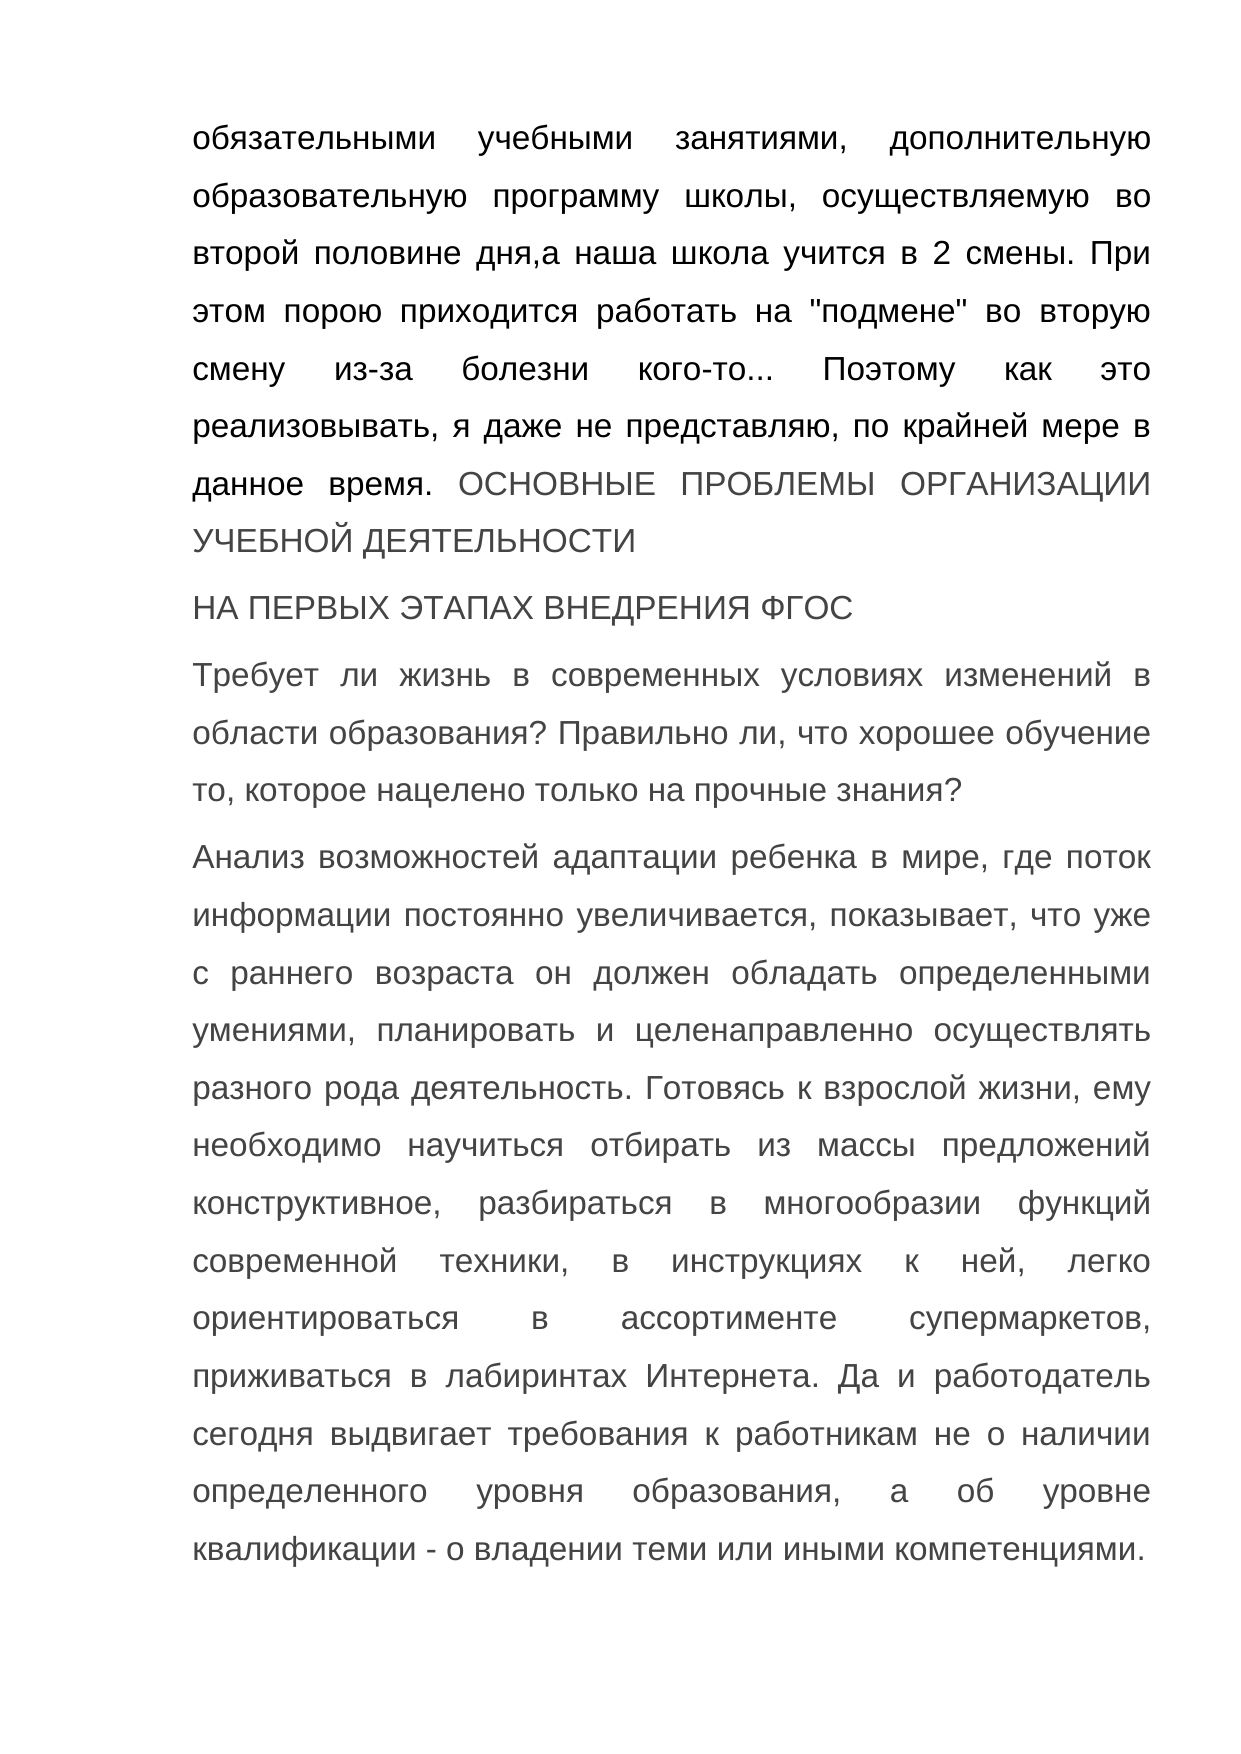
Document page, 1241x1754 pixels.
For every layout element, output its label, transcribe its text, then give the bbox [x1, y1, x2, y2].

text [192, 118, 1152, 560]
text НА ПЕРВЫХ ЭТАПАХ ВНЕДРЕНИЯ ФГОС [192, 588, 1152, 627]
text Требует ли жизнь в современных условиях изменений в области образования? Правильно ли, что хорошее обучение то, которое нацелено только на прочные знания? [192, 655, 1152, 809]
text Анализ возможностей адаптации ребенка в мире, где поток информации постоянно увеличивается, показывает, что уже с раннего возраста он должен обладать определенными умениями, планировать и целенаправленно осуществлять разного рода деятельность. Готовясь к взрослой жизни, ему необходимо научиться отбирать из массы предложений конструктивное, разбираться в многообразии функций современной техники, в инструкциях к ней, легко ориентироваться в ассортименте супермаркетов, приживаться в лабиринтах Интернета. Да и работодатель сегодня выдвигает требования к работникам не о наличии определенного уровня образования, а об уровне квалификации - о владении теми или иными компетенциями. [192, 837, 1152, 1567]
